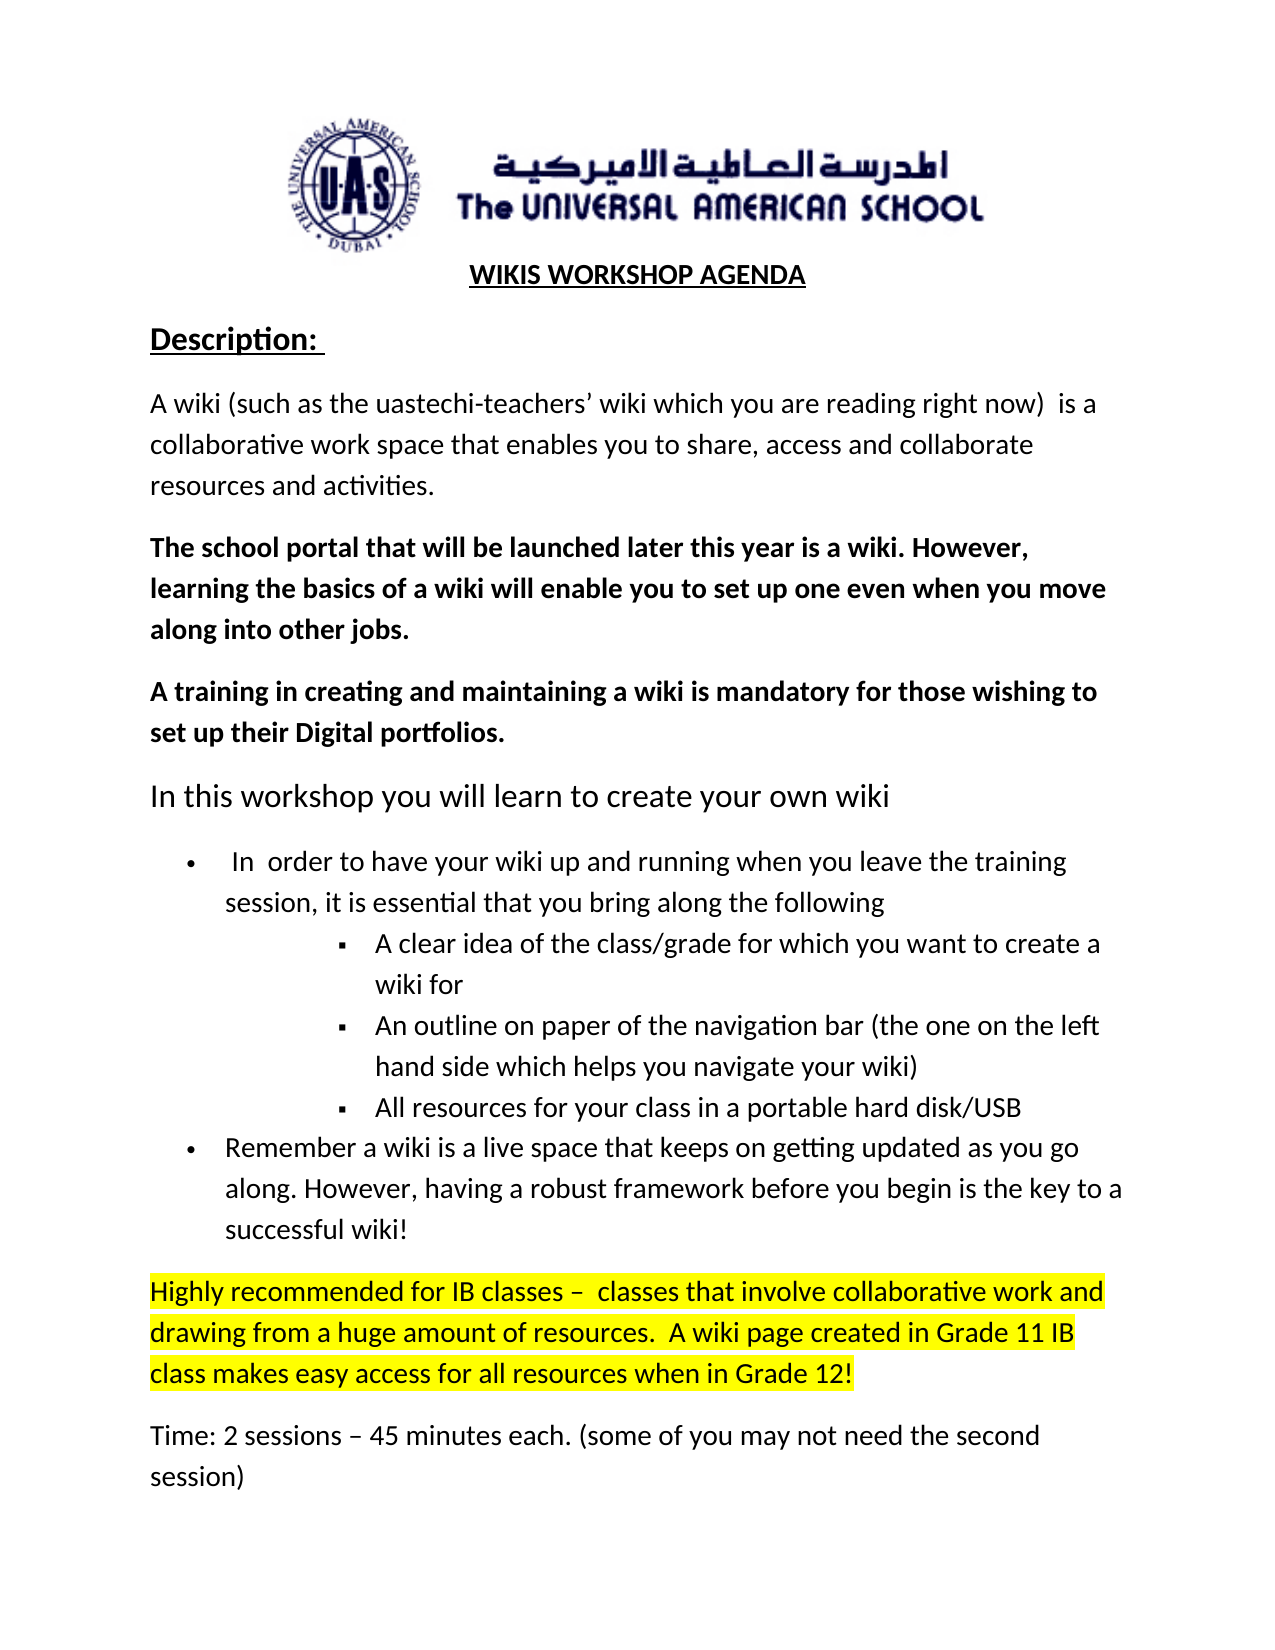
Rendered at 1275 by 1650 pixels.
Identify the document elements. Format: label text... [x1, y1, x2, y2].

list A clear idea of the class/grade for which you want to create a wiki for [337, 925, 1125, 1001]
list In order to have your wiki up and running when you leave the training session, it is essential that you bring along the following [187, 843, 1125, 919]
text Description: [150, 318, 1125, 358]
text The school portal that will be launched later this year is a wiki. However, learning the basics of a wiki will enable you to set up one even when you move along into other jobs. [150, 529, 1125, 647]
list All resources for your class in a portable hard disk/USB [337, 1089, 1125, 1124]
text Highly recommended for IB classes – classes that involve collaborative work and drawing from a huge amount of resources. A wiki page created in Grade 11 IB class makes easy access for all resources when in Grade 12! [150, 1273, 1125, 1391]
text A wiki (such as the uastechi-teachers’ wiki which you are reading right now) is a collaborative work space that enables you to share, access and collaborate resources and activities. [150, 385, 1125, 503]
list An outline on paper of the navigation bar (the one on the left hand side which helps you navigate your wiki) [337, 1007, 1125, 1083]
text Time: 2 sessions – 45 minutes each. (some of you may not need the second session) [150, 1417, 1125, 1493]
picture [265, 111, 997, 256]
text WIKIS WORKSHOP AGENDA [150, 256, 1125, 292]
text In this workshop you will learn to create your own wiki [150, 775, 1125, 816]
list Remember a wiki is a live space that keeps on getting updated as you go along. However, having a robust framework before you begin is the key to a successful wiki! [187, 1129, 1125, 1247]
text A training in creating and maintaining a wiki is mandatory for those wishing to set up their Digital portfolios. [150, 673, 1125, 749]
